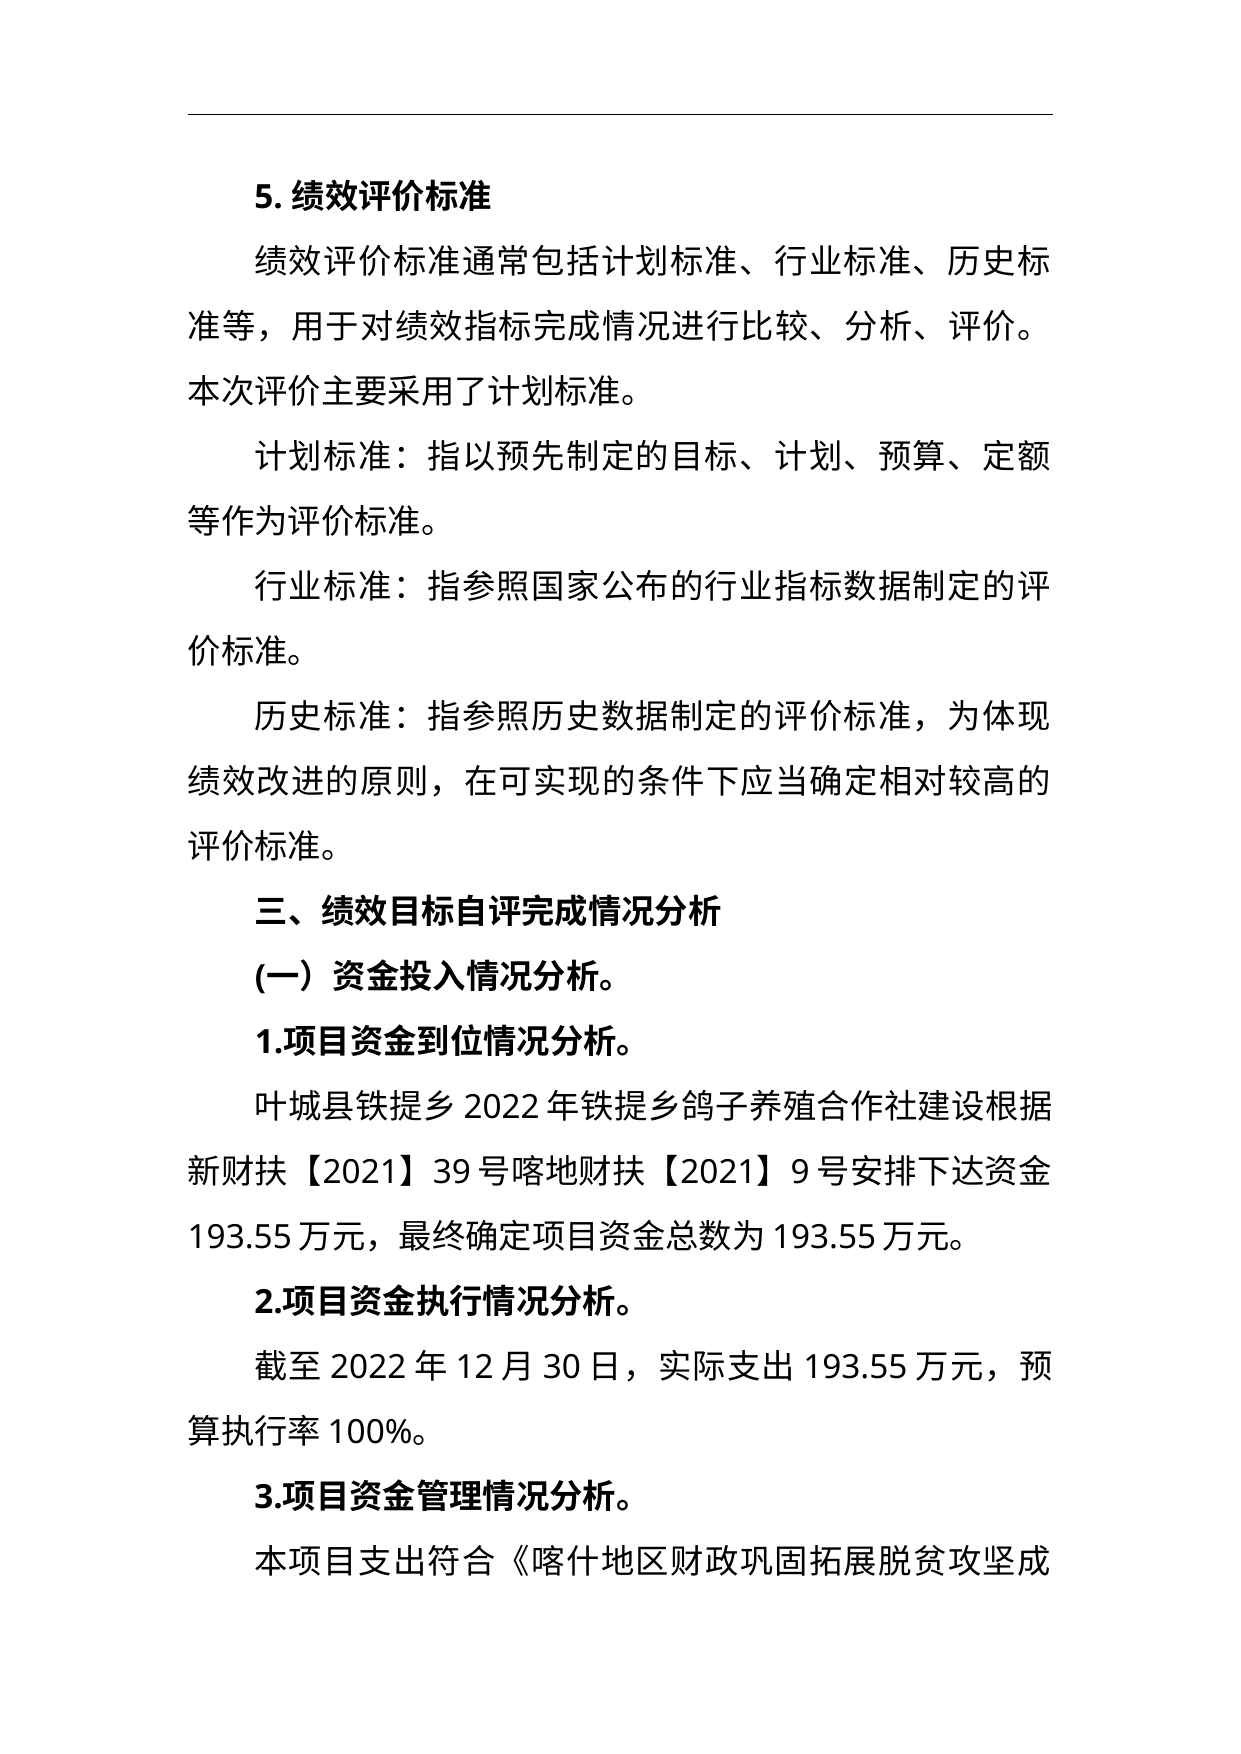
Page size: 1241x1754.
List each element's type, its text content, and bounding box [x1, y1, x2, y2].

text 3.项目资金管理情况分析。 [187, 1462, 1053, 1527]
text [187, 1527, 1053, 1592]
text 计划标准：指以预先制定的目标、计划、预算、定额等作为评价标准。 [187, 422, 1053, 552]
text 2.项目资金执行情况分析。 [187, 1267, 1053, 1332]
text 三、绩效目标自评完成情况分析 [187, 877, 1053, 942]
text (一）资金投入情况分析。 [187, 942, 1053, 1007]
text 1.项目资金到位情况分析。 [187, 1007, 1053, 1072]
text 绩效评价标准通常包括计划标准、行业标准、历史标准等，用于对绩效指标完成情况进行比较、分析、评价。本次评价主要采用了计划标准。 [187, 227, 1053, 422]
text 截至2022年12月30日，实际支出193.55万元，预算执行率100%。 [187, 1332, 1053, 1462]
text 历史标准：指参照历史数据制定的评价标准，为体现绩效改进的原则，在可实现的条件下应当确定相对较高的评价标准。 [187, 682, 1053, 877]
text 5. 绩效评价标准 [187, 162, 1053, 227]
text 行业标准：指参照国家公布的行业指标数据制定的评价标准。 [187, 552, 1053, 682]
text 叶城县铁提乡2022年铁提乡鸽子养殖合作社建设根据新财扶【2021】39号喀地财扶【2021】9号安排下达资金193.55万元，最终确定项目资金总数为193.55万元。 [187, 1072, 1053, 1267]
